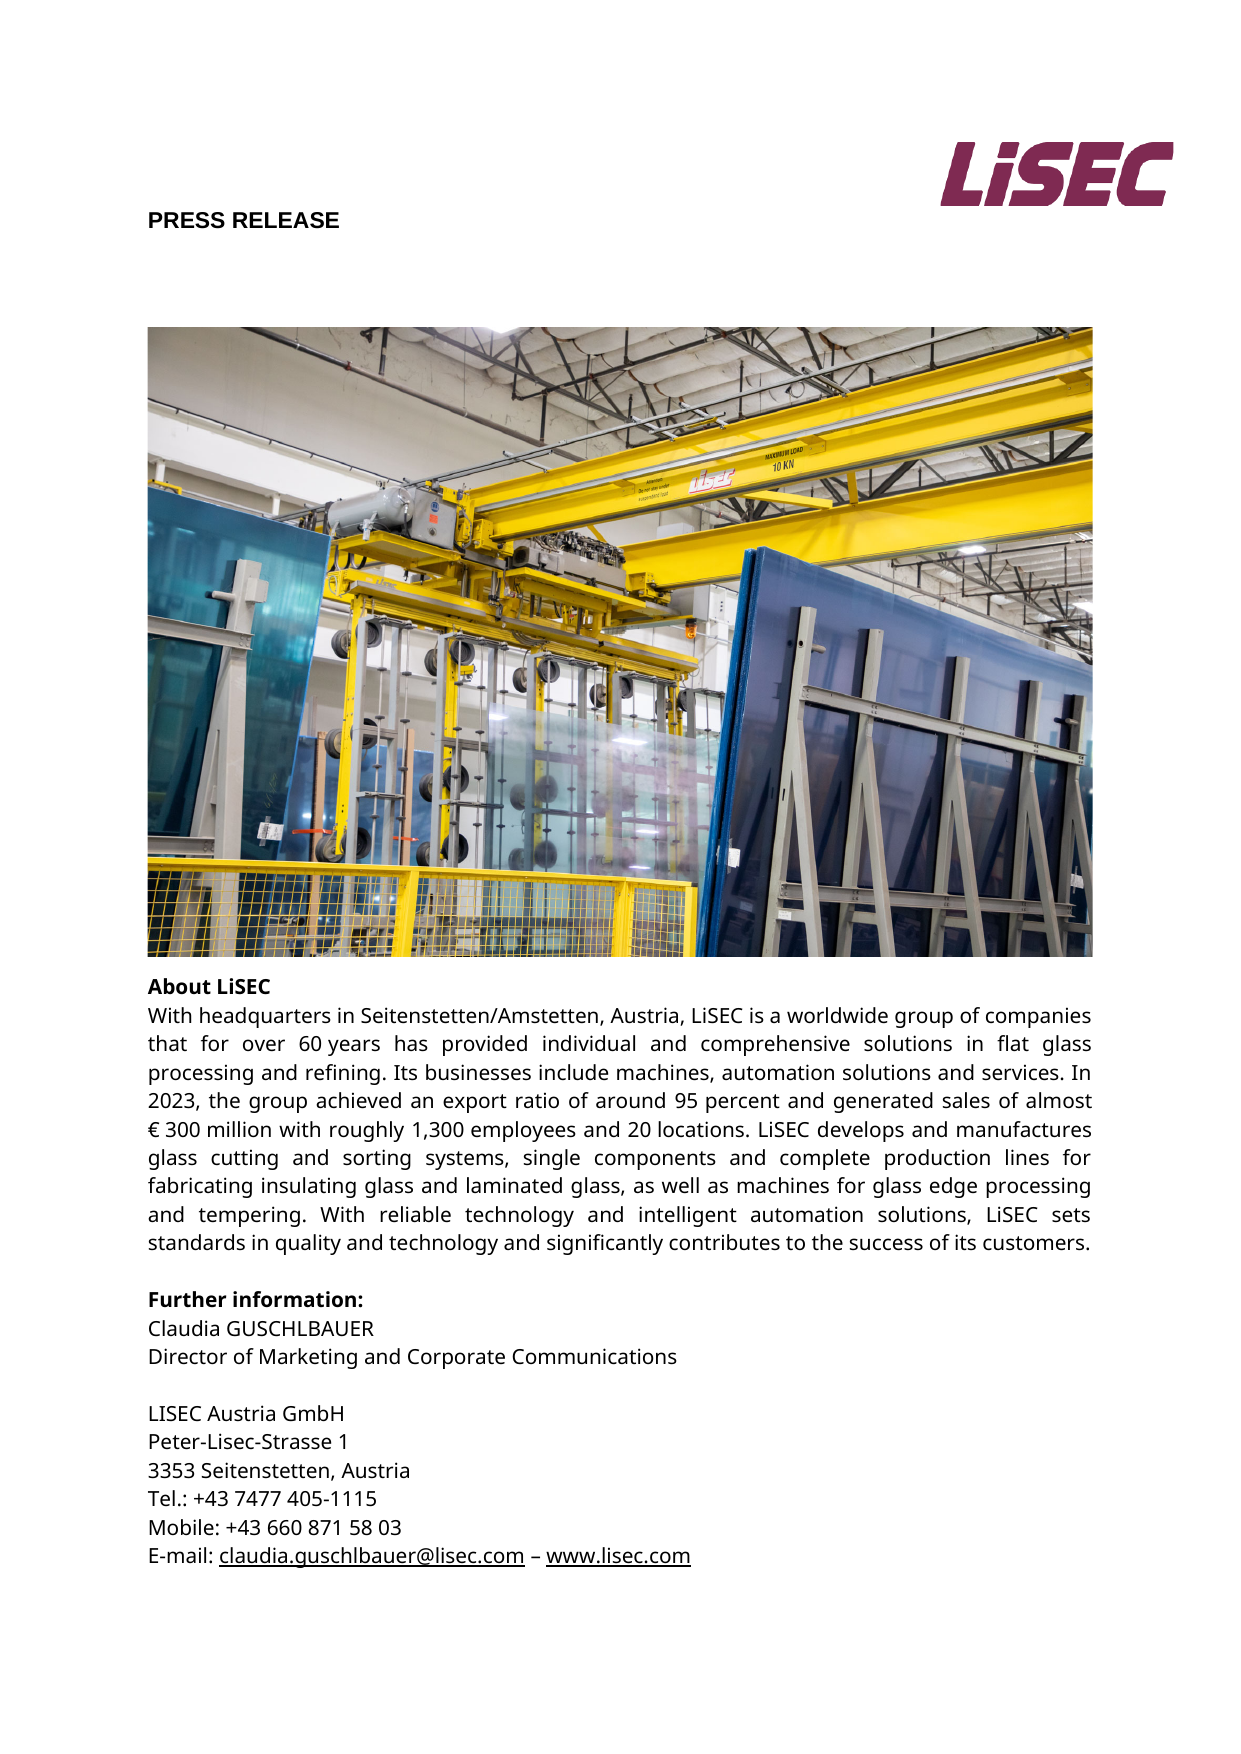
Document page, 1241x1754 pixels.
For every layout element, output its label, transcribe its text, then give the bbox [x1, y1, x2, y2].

picture [147, 327, 1093, 957]
text About LiSEC [148, 972, 1093, 1001]
text Further information: Claudia GUSCHLBAUER [148, 1285, 1240, 1342]
picture [939, 142, 1173, 205]
text LISEC Austria GmbH Peter-Lisec-Strasse 1 [148, 1399, 1093, 1456]
text 3353 Seitenstetten, Austria Tel.: +43 7477 405-1115 Mobile: +43 660 871 58 03 E-mail: claudia.guschlbauer@lisec.com – www.lisec.com [148, 1456, 1093, 1570]
text Director of Marketing and Corporate Communications [148, 1342, 1240, 1371]
text With headquarters in Seitenstetten/Amstetten, Austria, LiSEC is a worldwide group of companies that for over 60 years has provided individual and comprehensive solutions in flat glass processing and refining. Its businesses include machines, automation solutions and services. In 2023, the group achieved an export ratio of around 95 percent and generated sales of almost € 300 million with roughly 1,300 employees and 20 locations. LiSEC develops and manufactures glass cutting and sorting systems, single components and complete production lines for fabricating insulating glass and laminated glass, as well as machines for glass edge processing and tempering. With reliable technology and intelligent automation solutions, LiSEC sets standards in quality and technology and significantly contributes to the success of its customers. [148, 1001, 1093, 1257]
